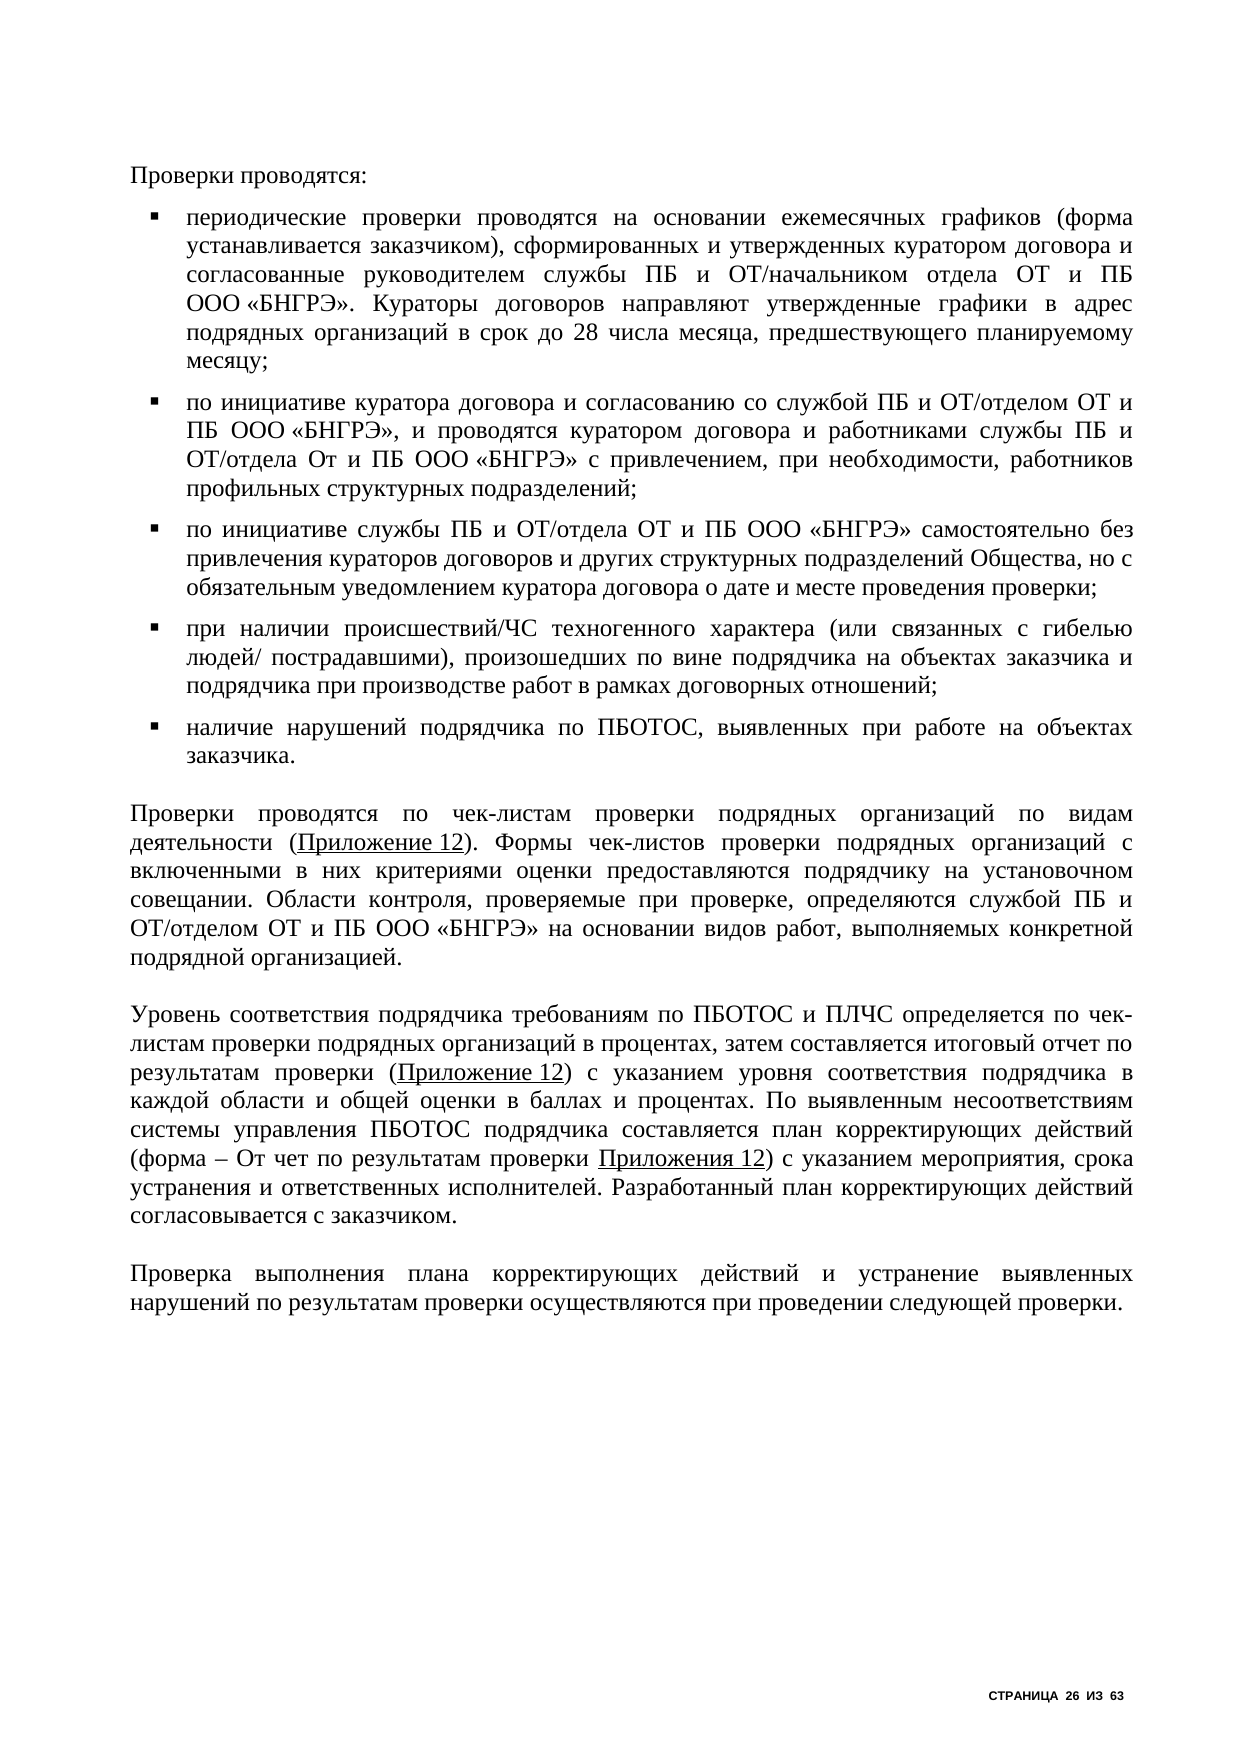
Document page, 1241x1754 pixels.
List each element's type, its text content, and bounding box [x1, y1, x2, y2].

list при наличии происшествий/ЧС техногенного характера (или связанных с гибелью людей/ пострадавшими), произошедших по вине подрядчика на объектах заказчика и подрядчика при производстве работ в рамках договорных отношений; [149, 613, 1134, 699]
list Проверки проводятся: [130, 161, 1134, 189]
list по инициативе службы ПБ и ОТ/отдела ОТ и ПБ ООО «БНГРЭ» самостоятельно без привлечения кураторов договоров и других структурных подразделений Общества, но с обязательным уведомлением куратора договора о дате и месте проведения проверки; [149, 514, 1134, 601]
list наличие нарушений подрядчика по ПБОТОС, выявленных при работе на объектах заказчика. [149, 712, 1134, 769]
list Проверки проводятся по чек-листам проверки подрядных организаций по видам деятельности (Приложение 12). Формы чек-листов проверки подрядных организаций с включенными в них критериями оценки предоставляются подрядчику на установочном совещании. Области контроля, проверяемые при проверке, определяются службой ПБ и ОТ/отделом ОТ и ПБ ООО «БНГРЭ» на основании видов работ, выполняемых конкретной подрядной организацией. [130, 798, 1134, 971]
list по инициативе куратора договора и согласованию со службой ПБ и ОТ/отделом ОТ и ПБ ООО «БНГРЭ», и проводятся куратором договора и работниками службы ПБ и ОТ/отдела От и ПБ ООО «БНГРЭ» с привлечением, при необходимости, работников профильных структурных подразделений; [149, 387, 1134, 502]
list периодические проверки проводятся на основании ежемесячных графиков (форма устанавливается заказчиком), сформированных и утвержденных куратором договора и согласованные руководителем службы ПБ и ОТ/начальником отдела ОТ и ПБ ООО «БНГРЭ». Кураторы договоров направляют утвержденные графики в адрес подрядных организаций в срок до 28 числа месяца, предшествующего планируемому месяцу; [149, 202, 1134, 374]
list Проверка выполнения плана корректирующих действий и устранение выявленных нарушений по результатам проверки осуществляются при проведении следующей проверки. [130, 1258, 1134, 1316]
list Уровень соответствия подрядчика требованиям по ПБОТОС и ПЛЧС определяется по чек-листам проверки подрядных организаций в процентах, затем составляется итоговый отчет по результатам проверки (Приложение 12) с указанием уровня соответствия подрядчика в каждой области и общей оценки в баллах и процентах. По выявленным несоответствиям системы управления ПБОТОС подрядчика составляется план корректирующих действий (форма – От чет по результатам проверки Приложения 12) с указанием мероприятия, срока устранения и ответственных исполнителей. Разработанный план корректирующих действий согласовывается с заказчиком. [130, 999, 1134, 1229]
